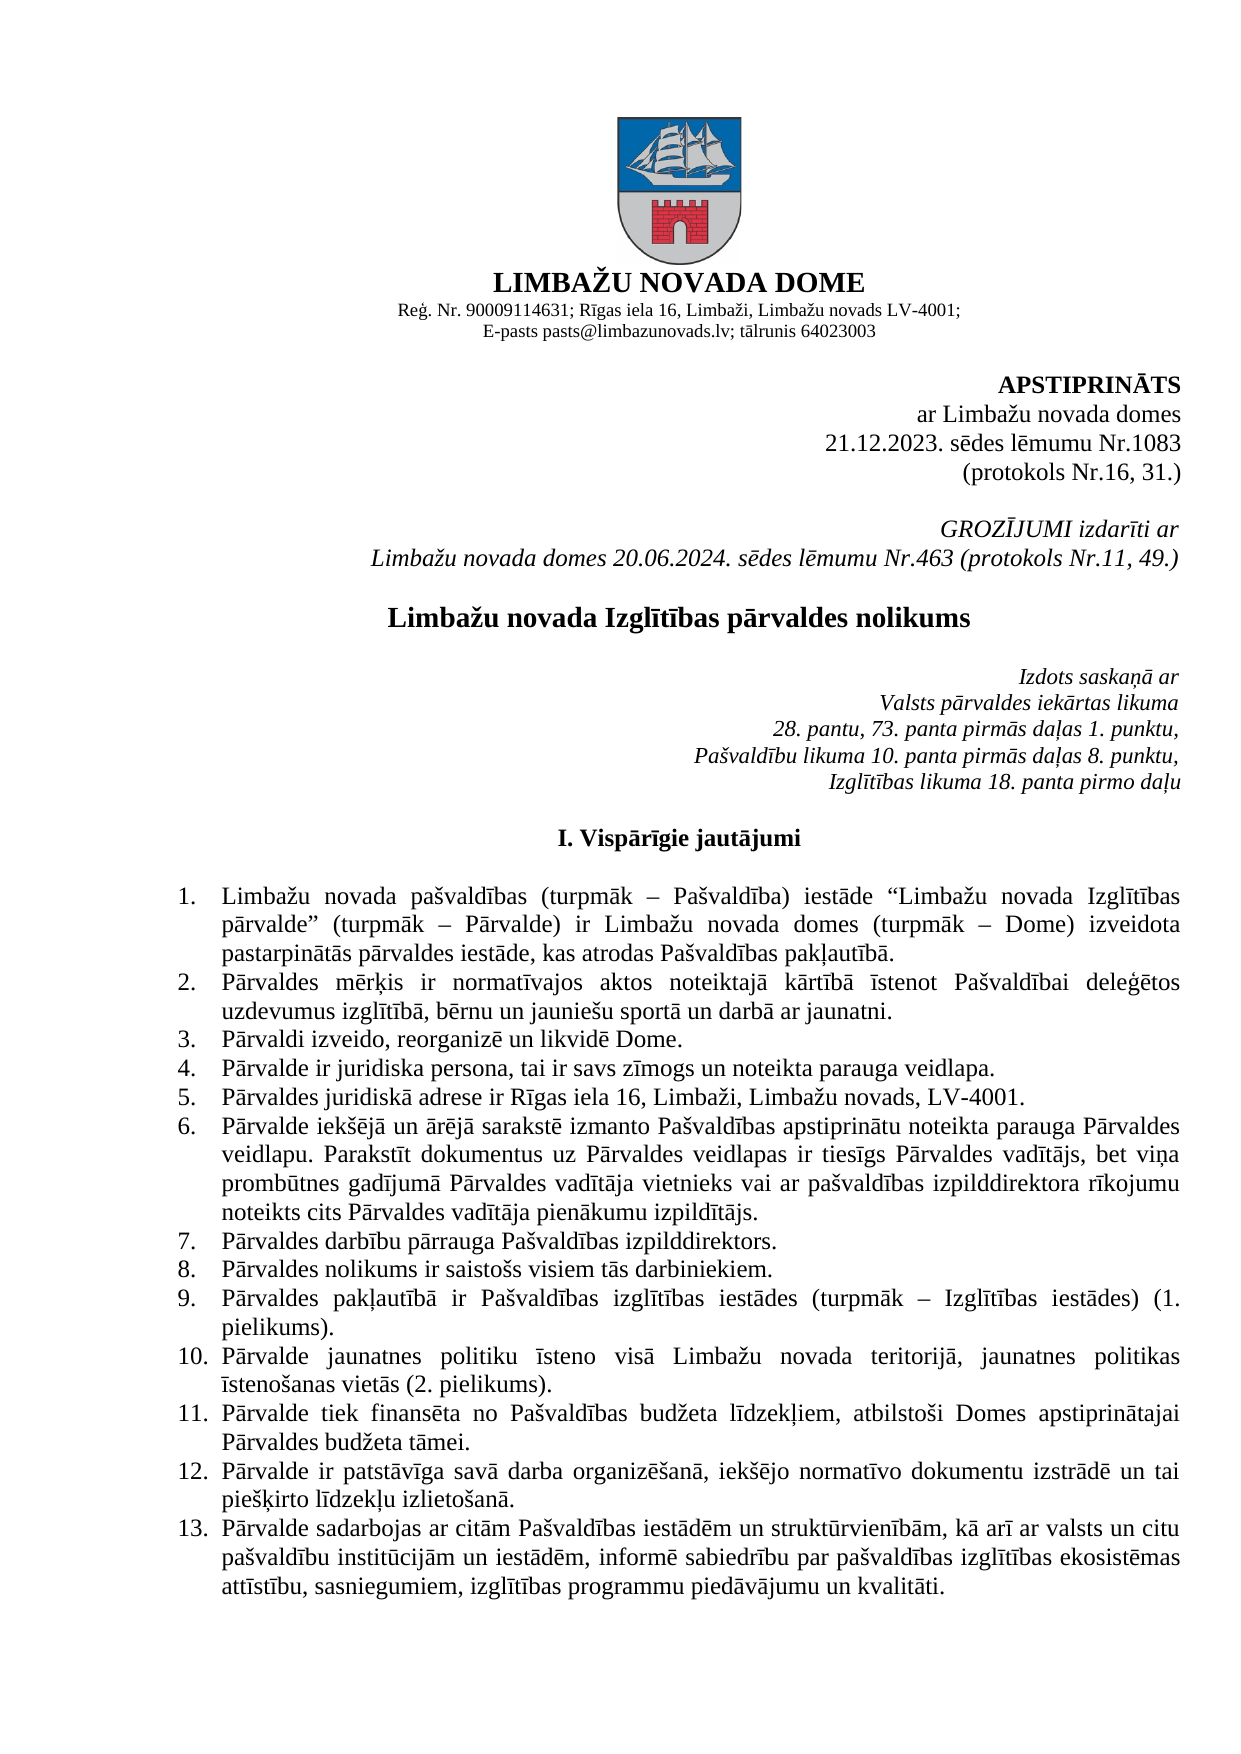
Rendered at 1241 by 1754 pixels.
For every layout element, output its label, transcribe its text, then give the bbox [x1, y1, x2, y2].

list Pārvalde sadarbojas ar citām Pašvaldības iestādēm un struktūrvienībām, kā arī ar valsts un citu pašvaldību institūcijām un iestādēm, informē sabiedrību par pašvaldības izglītības ekosistēmas attīstību, sasniegumiem, izglītības programmu piedāvājumu un kvalitāti. [177, 1513, 1181, 1599]
list Pārvaldes darbību pārrauga Pašvaldības izpilddirektors. [177, 1226, 1181, 1254]
text Limbažu novada Izglītības pārvaldes nolikums [177, 600, 1181, 634]
list Pārvaldi izveido, reorganizē un likvidē Dome. [177, 1024, 1181, 1053]
list Pārvaldes mērķis ir normatīvajos aktos noteiktajā kārtībā īstenot Pašvaldībai deleģētos uzdevumus izglītībā, bērnu un jauniešu sportā un darbā ar jaunatni. [177, 967, 1181, 1024]
text E-pasts pasts@limbazunovads.lv; tālrunis 64023003 [177, 320, 1181, 342]
list Pārvaldes juridiskā adrese ir Rīgas iela 16, Limbaži, Limbažu novads, LV-4001. [177, 1082, 1181, 1111]
picture [617, 117, 742, 265]
text Limbažu novada DOME [177, 118, 1181, 298]
list Pārvalde iekšējā un ārējā sarakstē izmanto Pašvaldības apstiprinātu noteikta parauga Pārvaldes veidlapu. Parakstīt dokumentus uz Pārvaldes veidlapas ir tiesīgs Pārvaldes vadītājs, bet viņa prombūtnes gadījumā Pārvaldes vadītāja vietnieks vai ar pašvaldības izpilddirektora rīkojumu noteikts cits Pārvaldes vadītāja pienākumu izpildītājs. [177, 1111, 1181, 1226]
text I. Vispārīgie jautājumi [177, 823, 1181, 852]
list Pārvalde jaunatnes politiku īsteno visā Limbažu novada teritorijā, jaunatnes politikas īstenošanas vietās (2. pielikums). [177, 1341, 1181, 1398]
text APSTIPRINĀTS [177, 370, 1181, 399]
text GROZĪJUMI izdarīti ar [177, 514, 1181, 543]
text ar Limbažu novada domes [177, 399, 1181, 428]
list Pārvaldes pakļautībā ir Pašvaldības izglītības iestādes (turpmāk – Izglītības iestādes) (1. pielikums). [177, 1283, 1181, 1341]
text Izdots saskaņā ar [177, 663, 1181, 689]
list Limbažu novada pašvaldības (turpmāk – Pašvaldība) iestāde “Limbažu novada Izglītības pārvalde” (turpmāk – Pārvalde) ir Limbažu novada domes (turpmāk – Dome) izveidota pastarpinātās pārvaldes iestāde, kas atrodas Pašvaldības pakļautībā. [177, 881, 1181, 967]
list Pārvalde ir patstāvīga savā darba organizēšanā, iekšējo normatīvo dokumentu izstrādē un tai piešķirto līdzekļu izlietošanā. [177, 1456, 1181, 1513]
text Izglītības likuma 18. panta pirmo daļu [177, 768, 1181, 794]
list Pārvalde tiek finansēta no Pašvaldības budžeta līdzekļiem, atbilstoši Domes apstiprinātajai Pārvaldes budžeta tāmei. [177, 1398, 1181, 1456]
text Limbažu novada domes 20.06.2024. sēdes lēmumu Nr.463 (protokols Nr.11, 49.) [177, 543, 1181, 572]
text (protokols Nr.16, 31.) [177, 457, 1181, 485]
list Pārvalde ir juridiska persona, tai ir savs zīmogs un noteikta parauga veidlapa. [177, 1053, 1181, 1082]
text Reģ. Nr. 90009114631; Rīgas iela 16, Limbaži, Limbažu novads LV-4001; [177, 298, 1181, 320]
text Pašvaldību likuma 10. panta pirmās daļas 8. punktu, [177, 742, 1181, 768]
text 28. pantu, 73. panta pirmās daļas 1. punktu, [177, 715, 1181, 742]
list Pārvaldes nolikums ir saistošs visiem tās darbiniekiem. [177, 1254, 1181, 1283]
text Valsts pārvaldes iekārtas likuma [177, 689, 1181, 715]
text 21.12.2023. sēdes lēmumu Nr.1083 [177, 428, 1181, 457]
